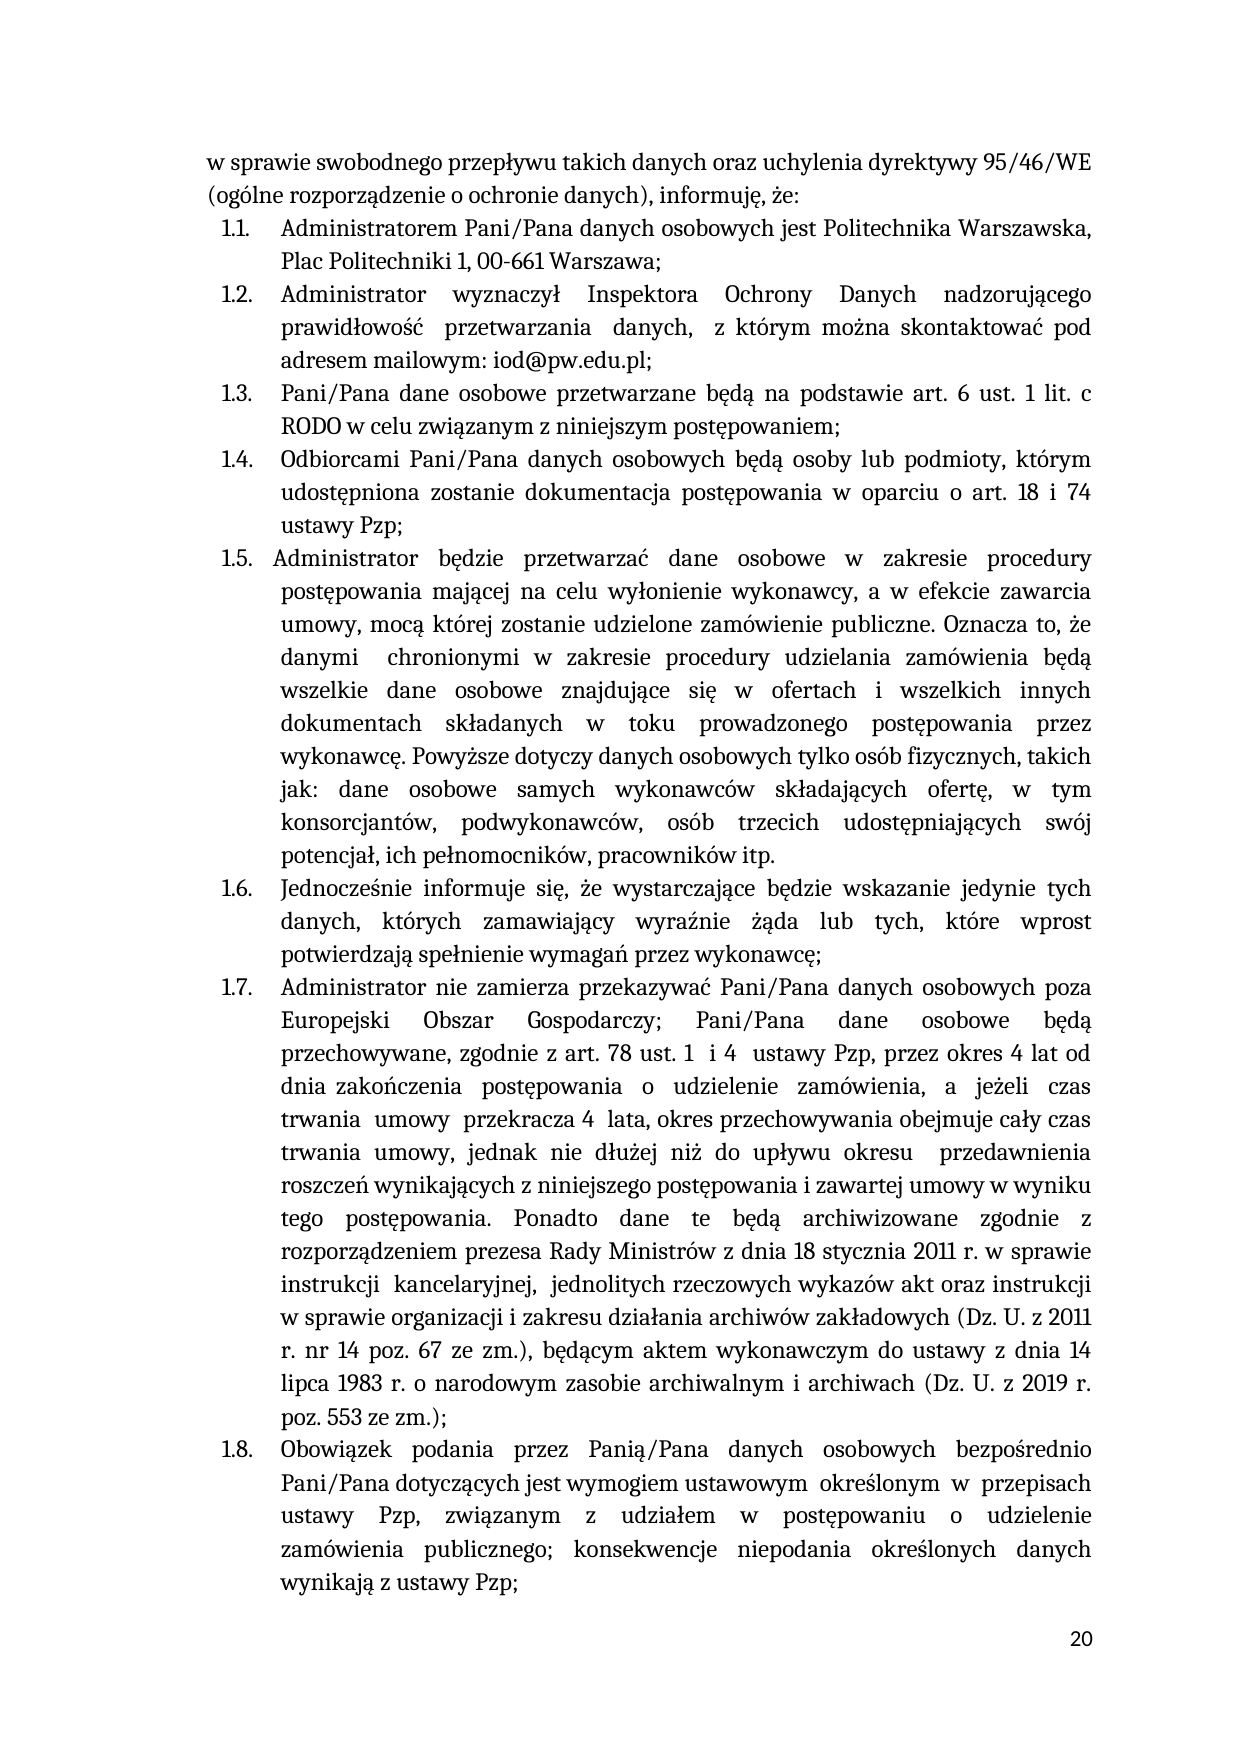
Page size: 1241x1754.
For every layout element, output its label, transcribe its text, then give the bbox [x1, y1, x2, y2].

text 1.8. Obowiązek podania przez Panią/Pana danych osobowych bezpośrednio Pani/Pana dotyczących jest wymogiem ustawowym określonym w przepisach ustawy Pzp, związanym z udziałem w postępowaniu o udzielenie zamówienia publicznego; konsekwencje niepodania określonych danych wynikają z ustawy Pzp; [222, 1435, 1093, 1596]
text 1.7. Administrator nie zamierza przekazywać Pani/Pana danych osobowych poza Europejski Obszar Gospodarczy; Pani/Pana dane osobowe będą przechowywane, zgodnie z art. 78 ust. 1 i 4 ustawy Pzp, przez okres 4 lat od dnia zakończenia postępowania o udzielenie zamówienia, a jeżeli czas trwania umowy przekracza 4 lata, okres przechowywania obejmuje cały czas trwania umowy, jednak nie dłużej niż do upływu okresu przedawnienia roszczeń wynikających z niniejszego postępowania i zawartej umowy w wyniku tego postępowania. Ponadto dane te będą archiwizowane zgodnie z rozporządzeniem prezesa Rady Ministrów z dnia 18 stycznia 2011 r. w sprawie instrukcji kancelaryjnej, jednolitych rzeczowych wykazów akt oraz instrukcji w sprawie organizacji i zakresu działania archiwów zakładowych (Dz. U. z 2011 r. nr 14 poz. 67 ze zm.), będącym aktem wykonawczym do ustawy z dnia 14 lipca 1983 r. o narodowym zasobie archiwalnym i archiwach (Dz. U. z 2019 r. poz. 553 ze zm.); [222, 973, 1093, 1431]
text 1.1. Administratorem Pani/Pana danych osobowych jest Politechnika Warszawska, Plac Politechniki 1, 00-661 Warszawa; [222, 214, 1093, 275]
text 1.5. Administrator będzie przetwarzać dane osobowe w zakresie procedury postępowania mającej na celu wyłonienie wykonawcy, a w efekcie zawarcia umowy, mocą której zostanie udzielone zamówienie publiczne. Oznacza to, że danymi chronionymi w zakresie procedury udzielania zamówienia będą wszelkie dane osobowe znajdujące się w ofertach i wszelkich innych dokumentach składanych w toku prowadzonego postępowania przez wykonawcę. Powyższe dotyczy danych osobowych tylko osób fizycznych, takich jak: dane osobowe samych wykonawców składających ofertę, w tym konsorcjantów, podwykonawców, osób trzecich udostępniających swój potencjał, ich pełnomocników, pracowników itp. [222, 544, 1093, 870]
text 1.6. Jednocześnie informuje się, że wystarczające będzie wskazanie jedynie tych danych, których zamawiający wyraźnie żąda lub tych, które wprost potwierdzają spełnienie wymagań przez wykonawcę; [222, 874, 1093, 969]
text 1.3. Pani/Pana dane osobowe przetwarzane będą na podstawie art. 6 ust. 1 lit. c RODO w celu związanym z niniejszym postępowaniem; [222, 379, 1093, 441]
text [207, 148, 1093, 209]
text 1.4. Odbiorcami Pani/Pana danych osobowych będą osoby lub podmioty, którym udostępniona zostanie dokumentacja postępowania w oparciu o art. 18 i 74 ustawy Pzp; [222, 445, 1093, 539]
text 1.2. Administrator wyznaczył Inspektora Ochrony Danych nadzorującego prawidłowość przetwarzania danych, z którym można skontaktować pod adresem mailowym: iod@pw.edu.pl; [222, 280, 1093, 374]
